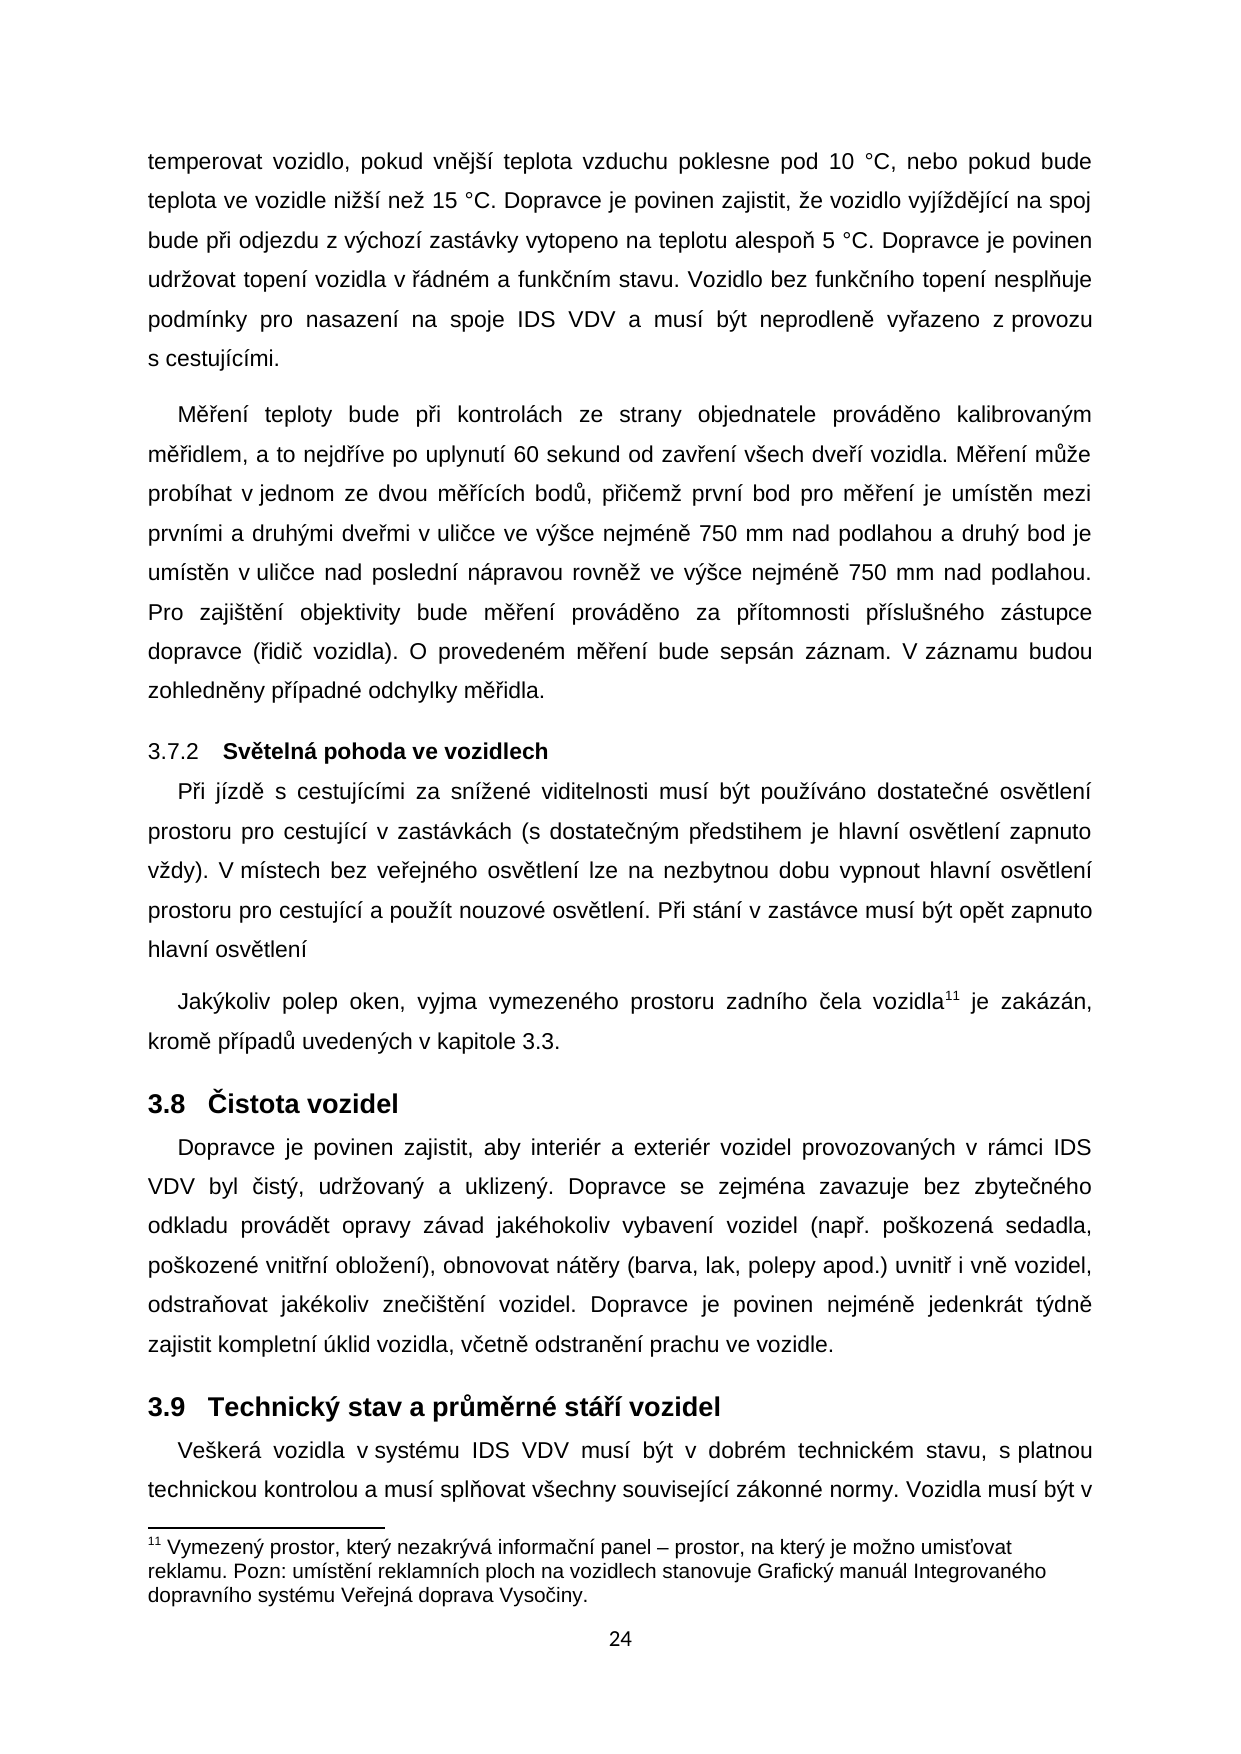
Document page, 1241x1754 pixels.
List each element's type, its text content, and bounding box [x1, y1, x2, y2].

subtitle Technický stav a průměrné stáří vozidel [148, 1391, 1093, 1422]
text Při jízdě s cestujícími za snížené viditelnosti musí být používáno dostatečné osvětlení prostoru pro cestující v zastávkách (s dostatečným předstihem je hlavní osvětlení zapnuto vždy). V místech bez veřejného osvětlení lze na nezbytnou dobu vypnout hlavní osvětlení prostoru pro cestující a použít nouzové osvětlení. Při stání v zastávce musí být opět zapnuto hlavní osvětlení [148, 778, 1093, 962]
text Dopravce je povinen zajistit, aby interiér a exteriér vozidel provozovaných v rámci IDS VDV byl čistý, udržovaný a uklizený. Dopravce se zejména zavazuje bez zbytečného odkladu provádět opravy závad jakéhokoliv vybavení vozidel (např. poškozená sedadla, poškozené vnitřní obložení), obnovovat nátěry (barva, lak, polepy apod.) uvnitř i vně vozidel, odstraňovat jakékoliv znečištění vozidel. Dopravce je povinen nejméně jedenkrát týdně zajistit kompletní úklid vozidla, včetně odstranění prachu ve vozidle. [148, 1133, 1093, 1357]
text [148, 1437, 1093, 1503]
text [148, 148, 1093, 371]
text Měření teploty bude při kontrolách ze strany objednatele prováděno kalibrovaným měřidlem, a to nejdříve po uplynutí 60 sekund od zavření všech dveří vozidla. Měření může probíhat v jednom ze dvou měřících bodů, přičemž první bod pro měření je umístěn mezi prvními a druhými dveřmi v uličce ve výšce nejméně 750 mm nad podlahou a druhý bod je umístěn v uličce nad poslední nápravou rovněž ve výšce nejméně 750 mm nad podlahou. Pro zajištění objektivity bude měření prováděno za přítomnosti příslušného zástupce dopravce (řidič vozidla). O provedeném měření bude sepsán záznam. V záznamu budou zohledněny případné odchylky měřidla. [148, 401, 1093, 704]
text Jakýkoliv polep oken, vyjma vymezeného prostoru zadního čela vozidla je zakázán, kromě případů uvedených v kapitole 3.3. [148, 988, 1093, 1054]
subtitle Světelná pohoda ve vozidlech [148, 738, 1093, 764]
subtitle Čistota vozidel [148, 1088, 1093, 1119]
